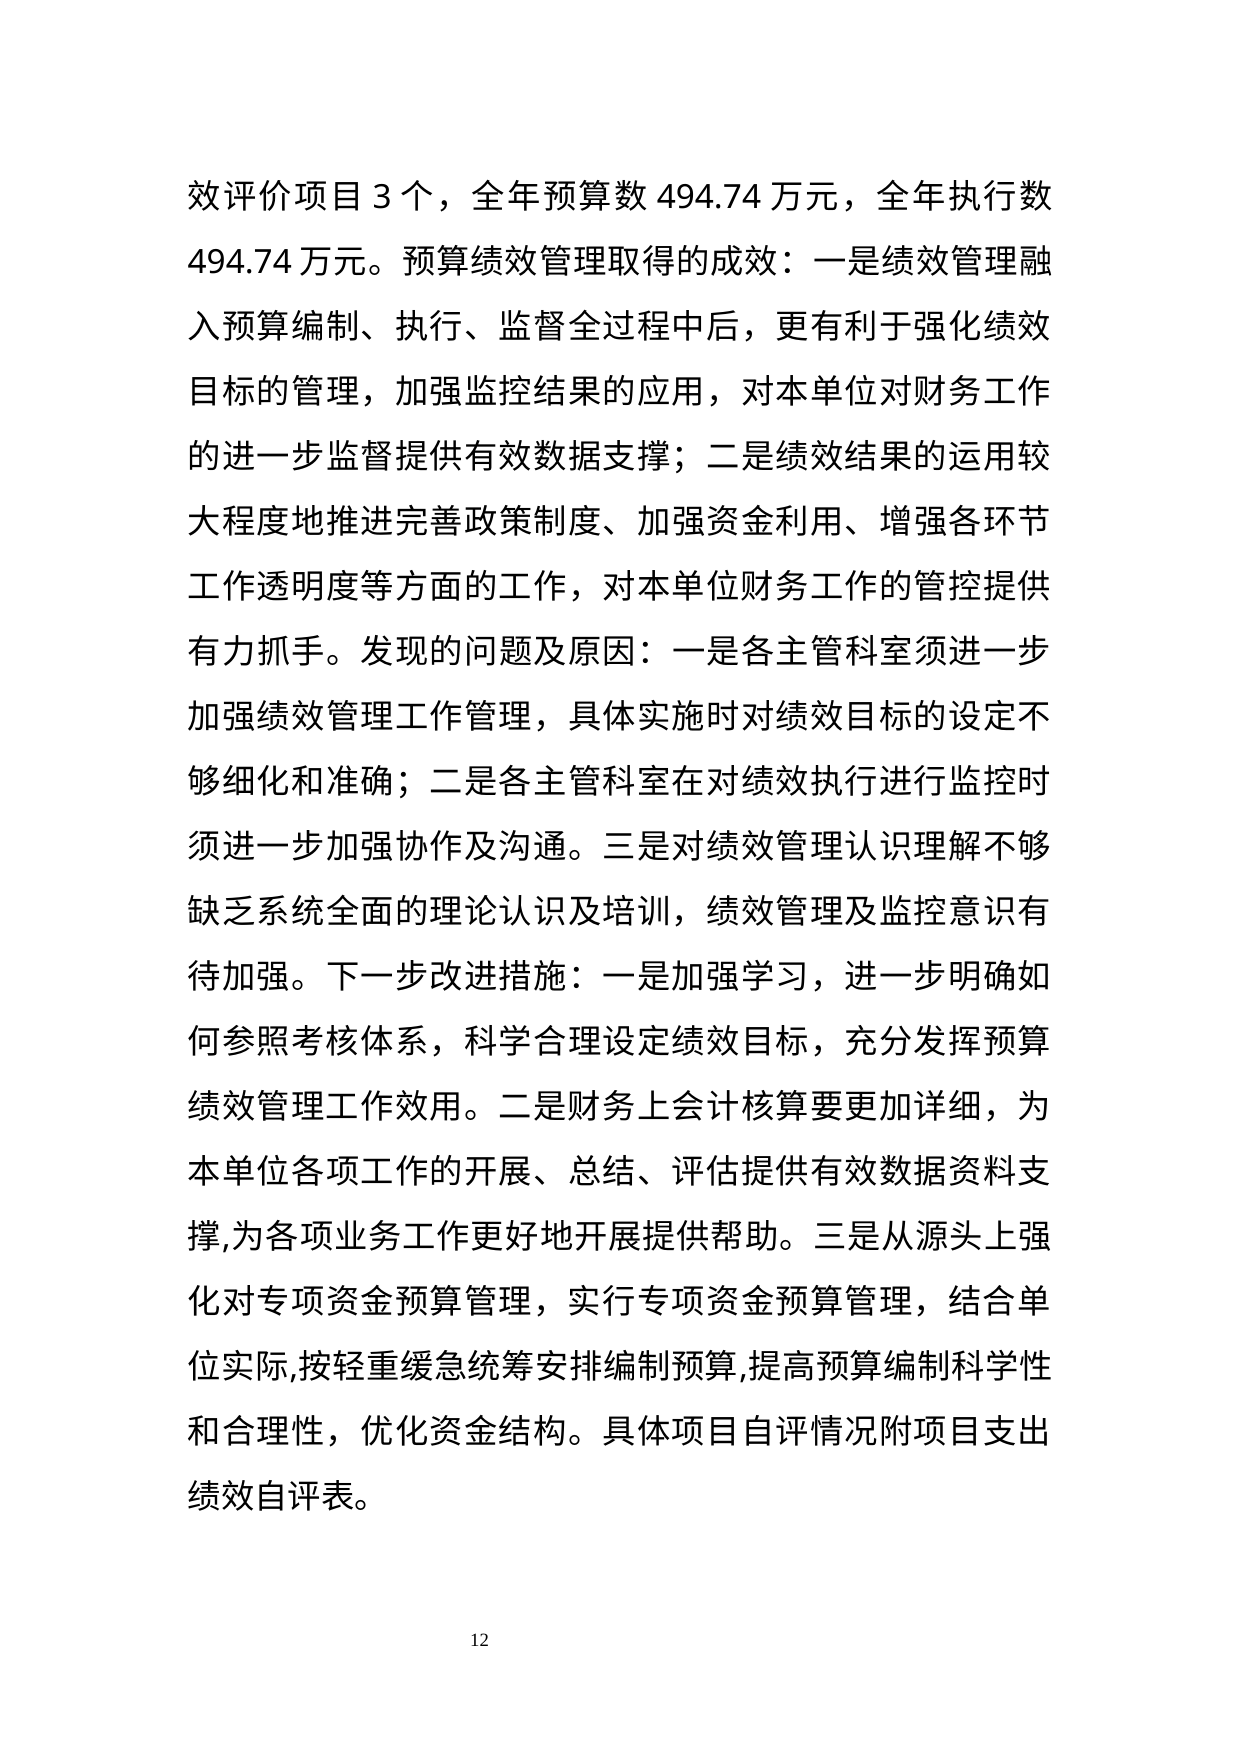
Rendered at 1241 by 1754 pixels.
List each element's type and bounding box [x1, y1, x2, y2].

text [187, 162, 1053, 1527]
